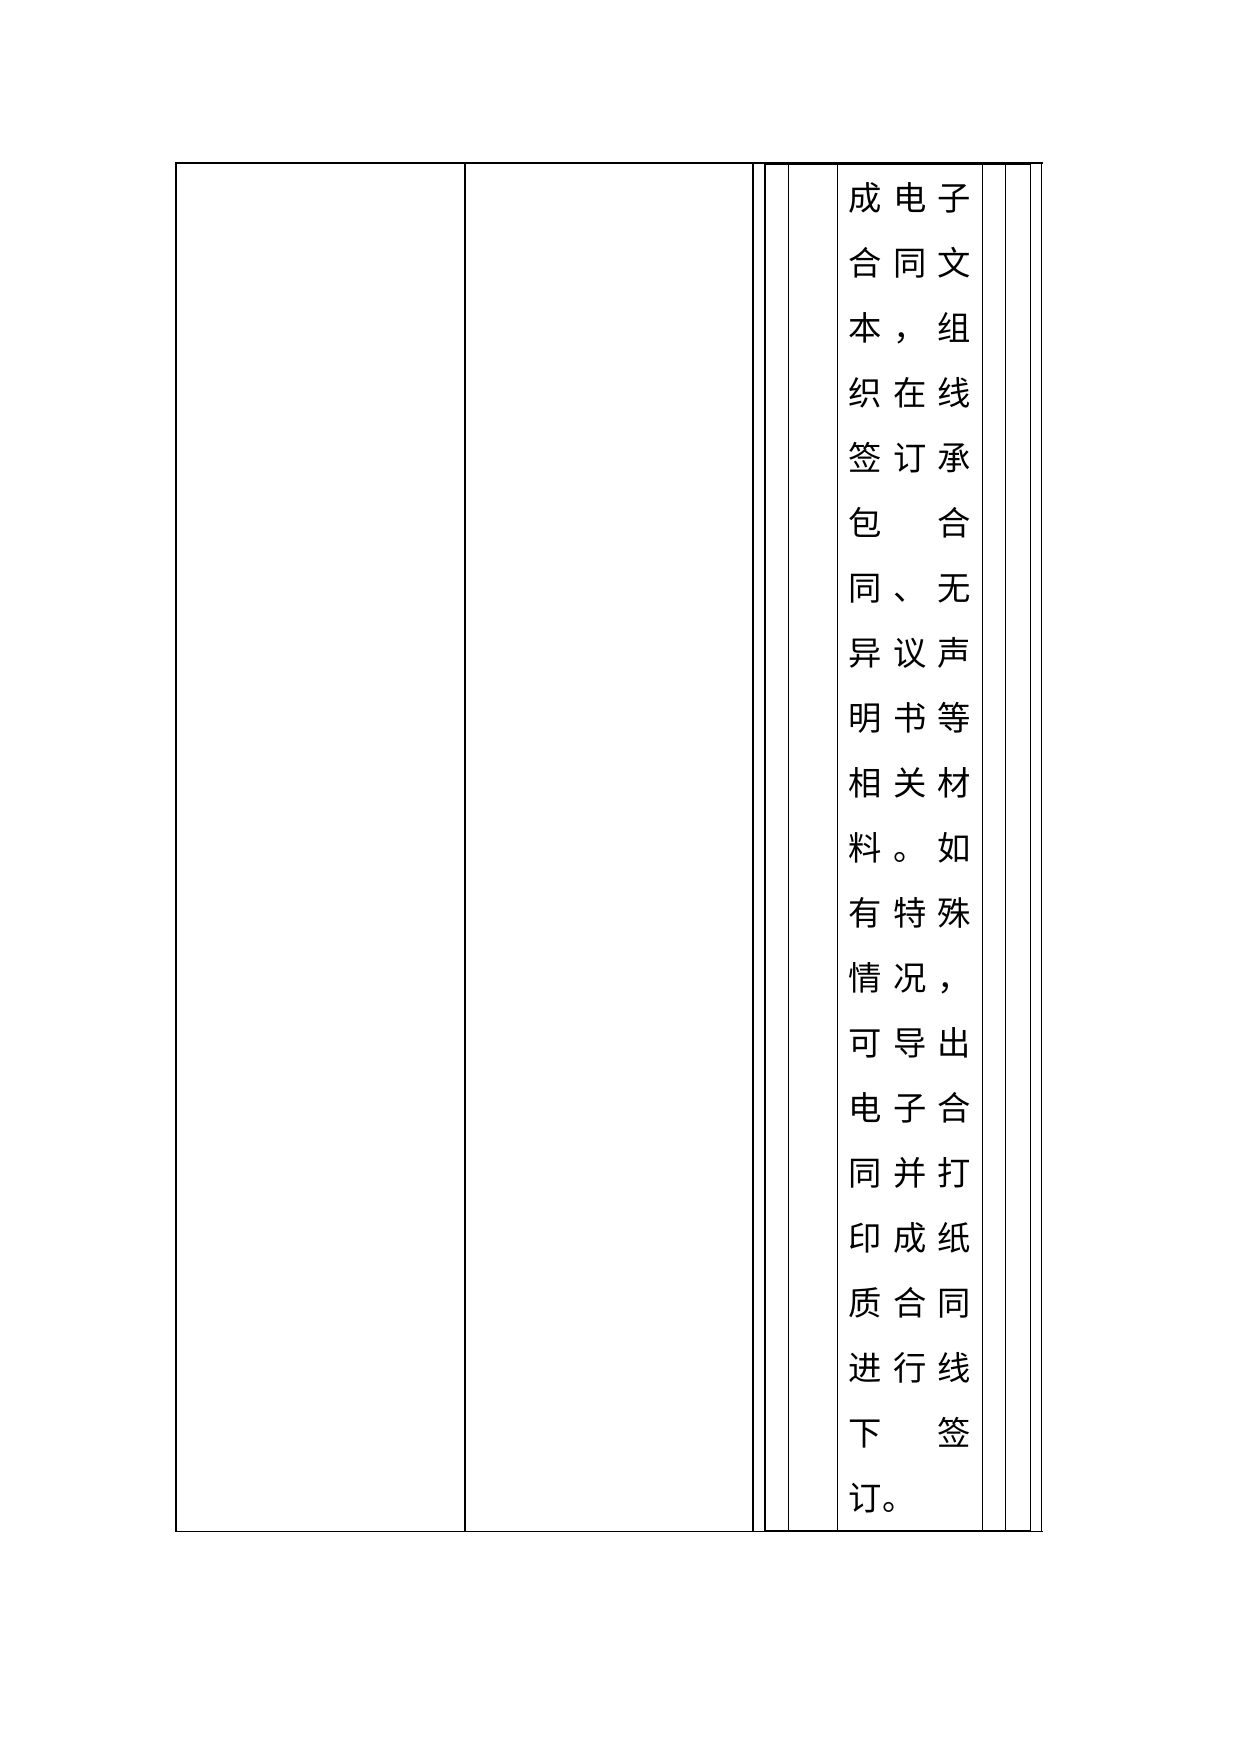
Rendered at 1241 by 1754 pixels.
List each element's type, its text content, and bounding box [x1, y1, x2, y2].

table_cell [766, 165, 788, 1530]
table_cell [754, 164, 764, 1531]
table_cell [838, 165, 982, 1530]
table_cell [789, 165, 837, 1530]
table_cell [1031, 164, 1041, 1531]
table_cell 1 [177, 164, 464, 1531]
table_cell [466, 164, 752, 1531]
table_cell [1006, 165, 1030, 1530]
table_cell [983, 165, 1005, 1530]
